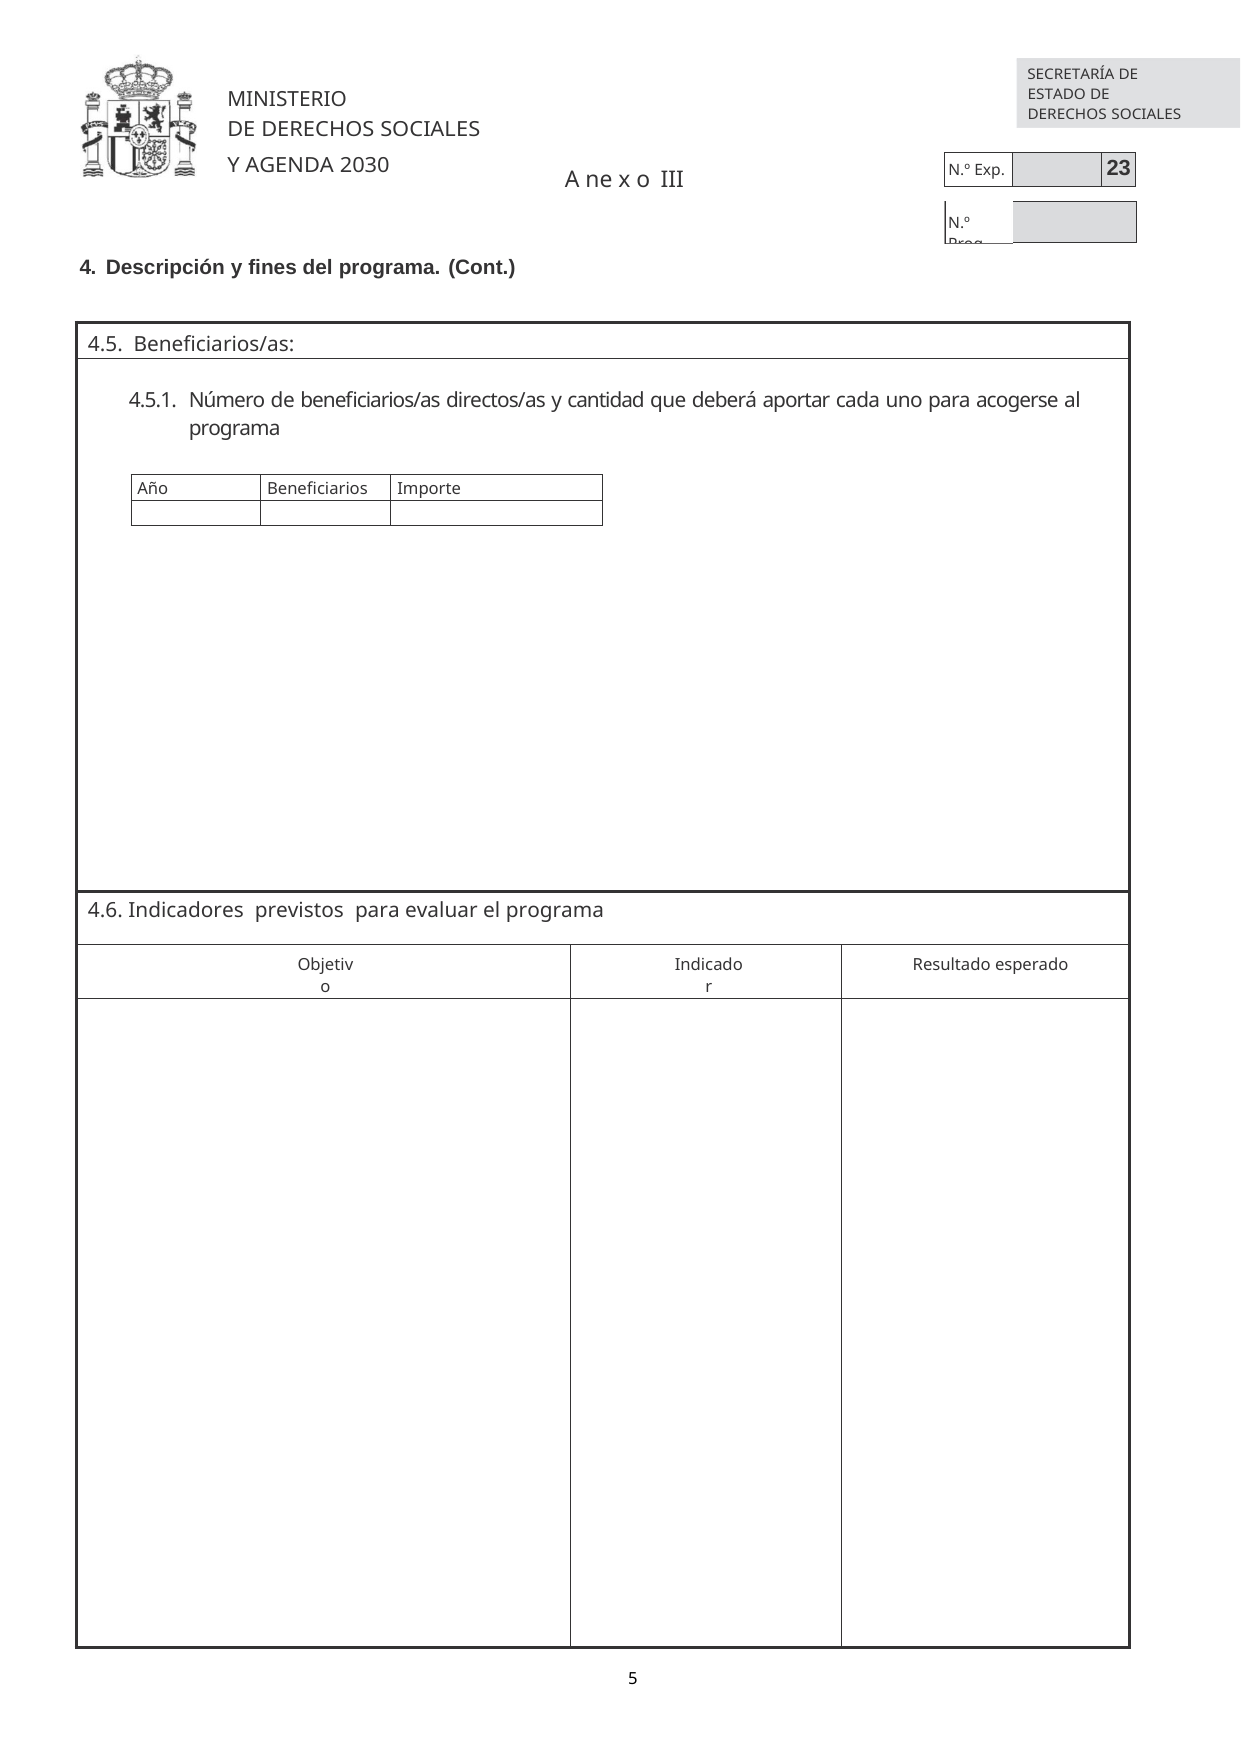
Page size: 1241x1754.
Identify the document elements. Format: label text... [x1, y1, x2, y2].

table_cell [78, 999, 570, 1646]
picture [944, 201, 1013, 244]
list Descripción y fines del programa. (Cont.) [79, 255, 1205, 279]
table_cell Número de beneficiarios/as directos/as y cantidad que deberá aportar cada uno para acogerse al programa [78, 359, 1128, 890]
text DE DERECHOS SOCIALES [227, 114, 1205, 142]
table_header 4.5. Beneficiarios/as: [78, 324, 1128, 358]
picture [1015, 58, 1241, 128]
table_cell Objetivo [78, 945, 570, 998]
text Y AGENDA 2030 A ne x o III [227, 147, 1205, 194]
table_cell [842, 999, 1128, 1646]
picture [80, 54, 197, 178]
table_cell Indicador [571, 945, 841, 998]
table_cell 4.6. Indicadores previstos para evaluar el programa [78, 893, 1128, 944]
table_cell [571, 999, 841, 1646]
text MINISTERIO [227, 84, 1015, 112]
table_cell Resultado esperado [842, 945, 1128, 998]
